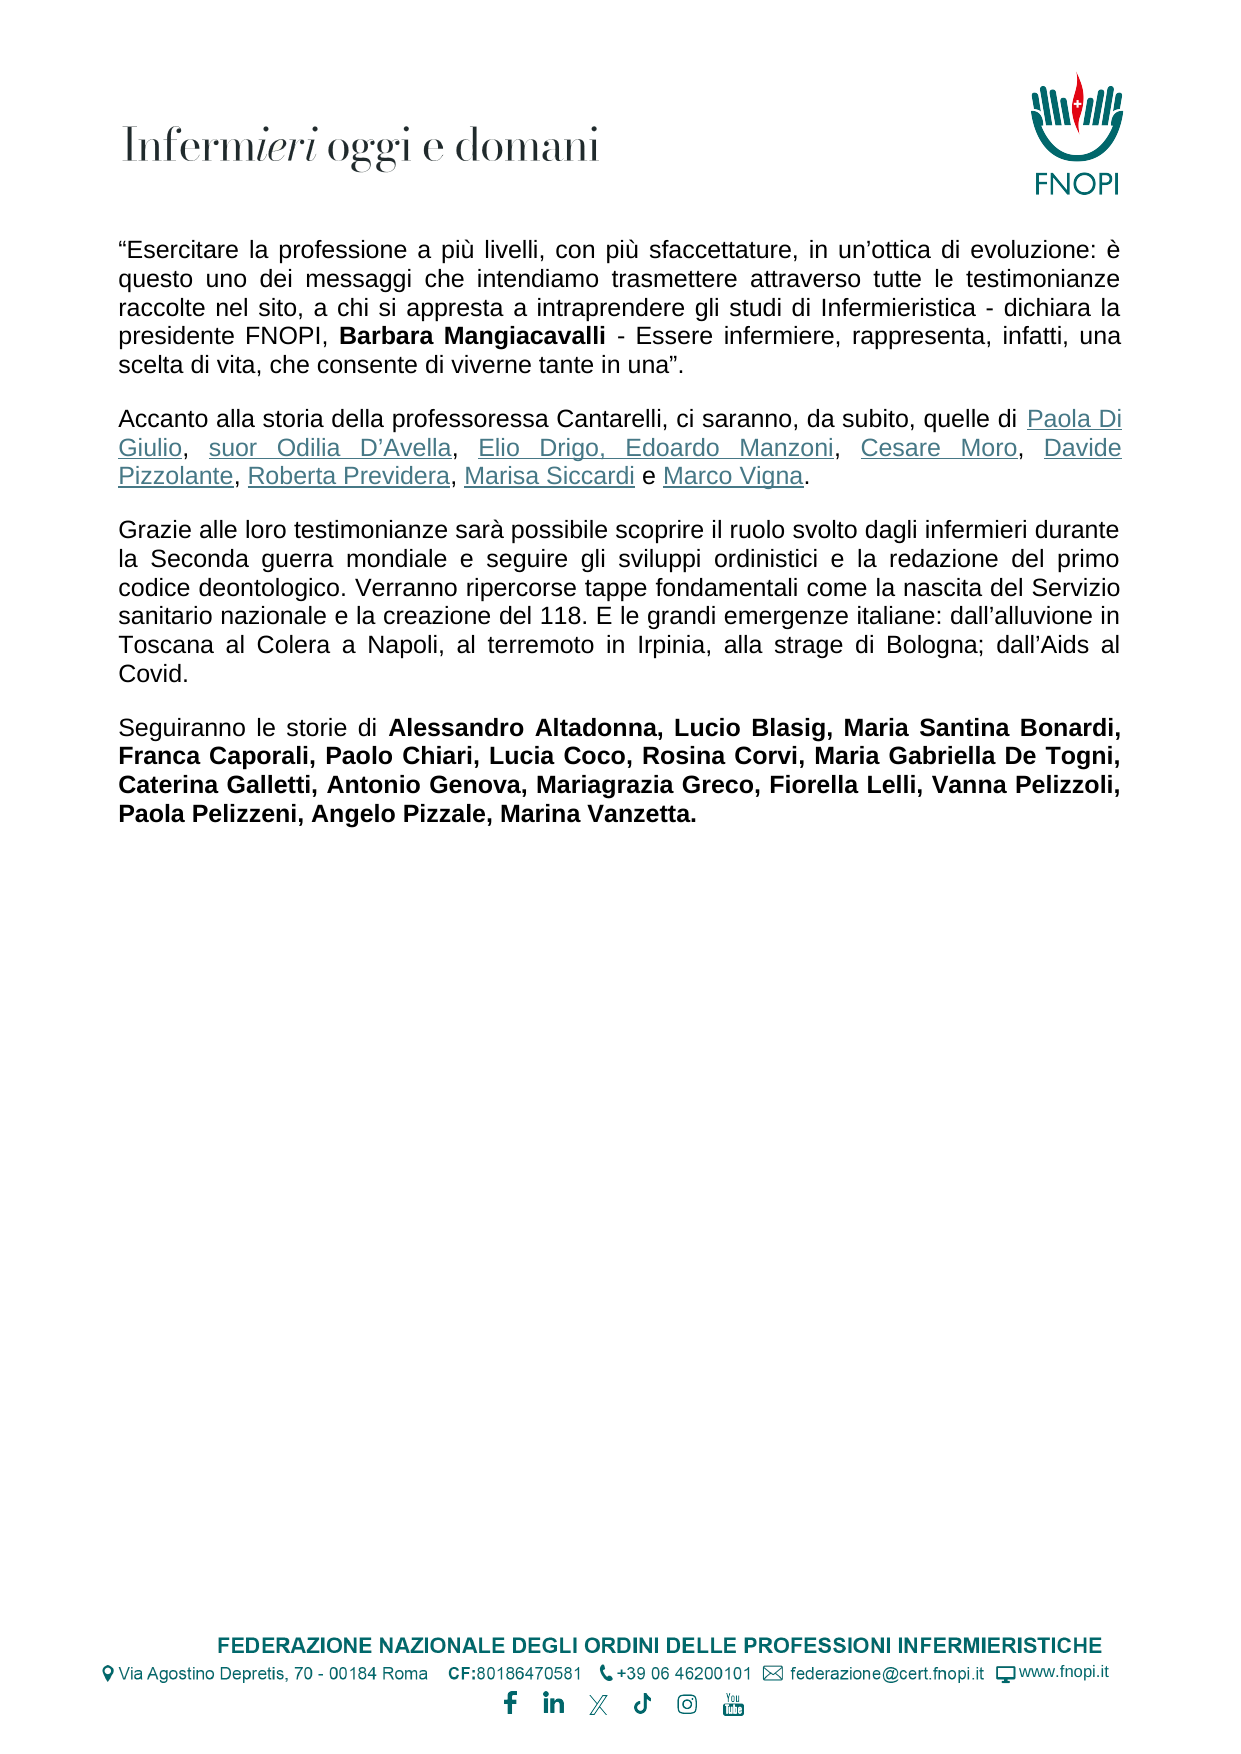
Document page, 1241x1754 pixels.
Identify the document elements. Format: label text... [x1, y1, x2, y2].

picture [1027, 66, 1130, 203]
picture [13, 1609, 1241, 1754]
picture [111, 115, 608, 179]
text Grazie alle loro testimonianze sarà possibile scoprire il ruolo svolto dagli infermieri durante la Seconda guerra mondiale e seguire gli sviluppi ordinistici e la redazione del primo codice deontologico. Verranno ripercorse tappe fondamentali come la nascita del Servizio sanitario nazionale e la creazione del 118. E le grandi emergenze italiane: dall’alluvione in Toscana al Colera a Napoli, al terremoto in Irpinia, alla strage di Bologna; dall’Aids al Covid. [118, 515, 1122, 688]
text Seguiranno le storie di Alessandro Altadonna, Lucio Blasig, Maria Santina Bonardi, Franca Caporali, Paolo Chiari, Lucia Coco, Rosina Corvi, Maria Gabriella De Togni, Caterina Galletti, Antonio Genova, Mariagrazia Greco, Fiorella Lelli, Vanna Pelizzoli, Paola Pelizzeni, Angelo Pizzale, Marina Vanzetta. [118, 713, 1122, 828]
text “Esercitare la professione a più livelli, con più sfaccettature, in un’ottica di evoluzione: è questo uno dei messaggi che intendiamo trasmettere attraverso tutte le testimonianze raccolte nel sito, a chi si appresta a intraprendere gli studi di Infermieristica - dichiara la presidente FNOPI, Barbara Mangiacavalli - Essere infermiere, rappresenta, infatti, una scelta di vita, che consente di viverne tante in una”. [118, 235, 1122, 379]
text Accanto alla storia della professoressa Cantarelli, ci saranno, da subito, quelle di Paola Di Giulio, suor Odilia D’Avella, Elio Drigo, Edoardo Manzoni, Cesare Moro, Davide Pizzolante, Roberta Previdera, Marisa Siccardi e Marco Vigna. [118, 404, 1122, 490]
